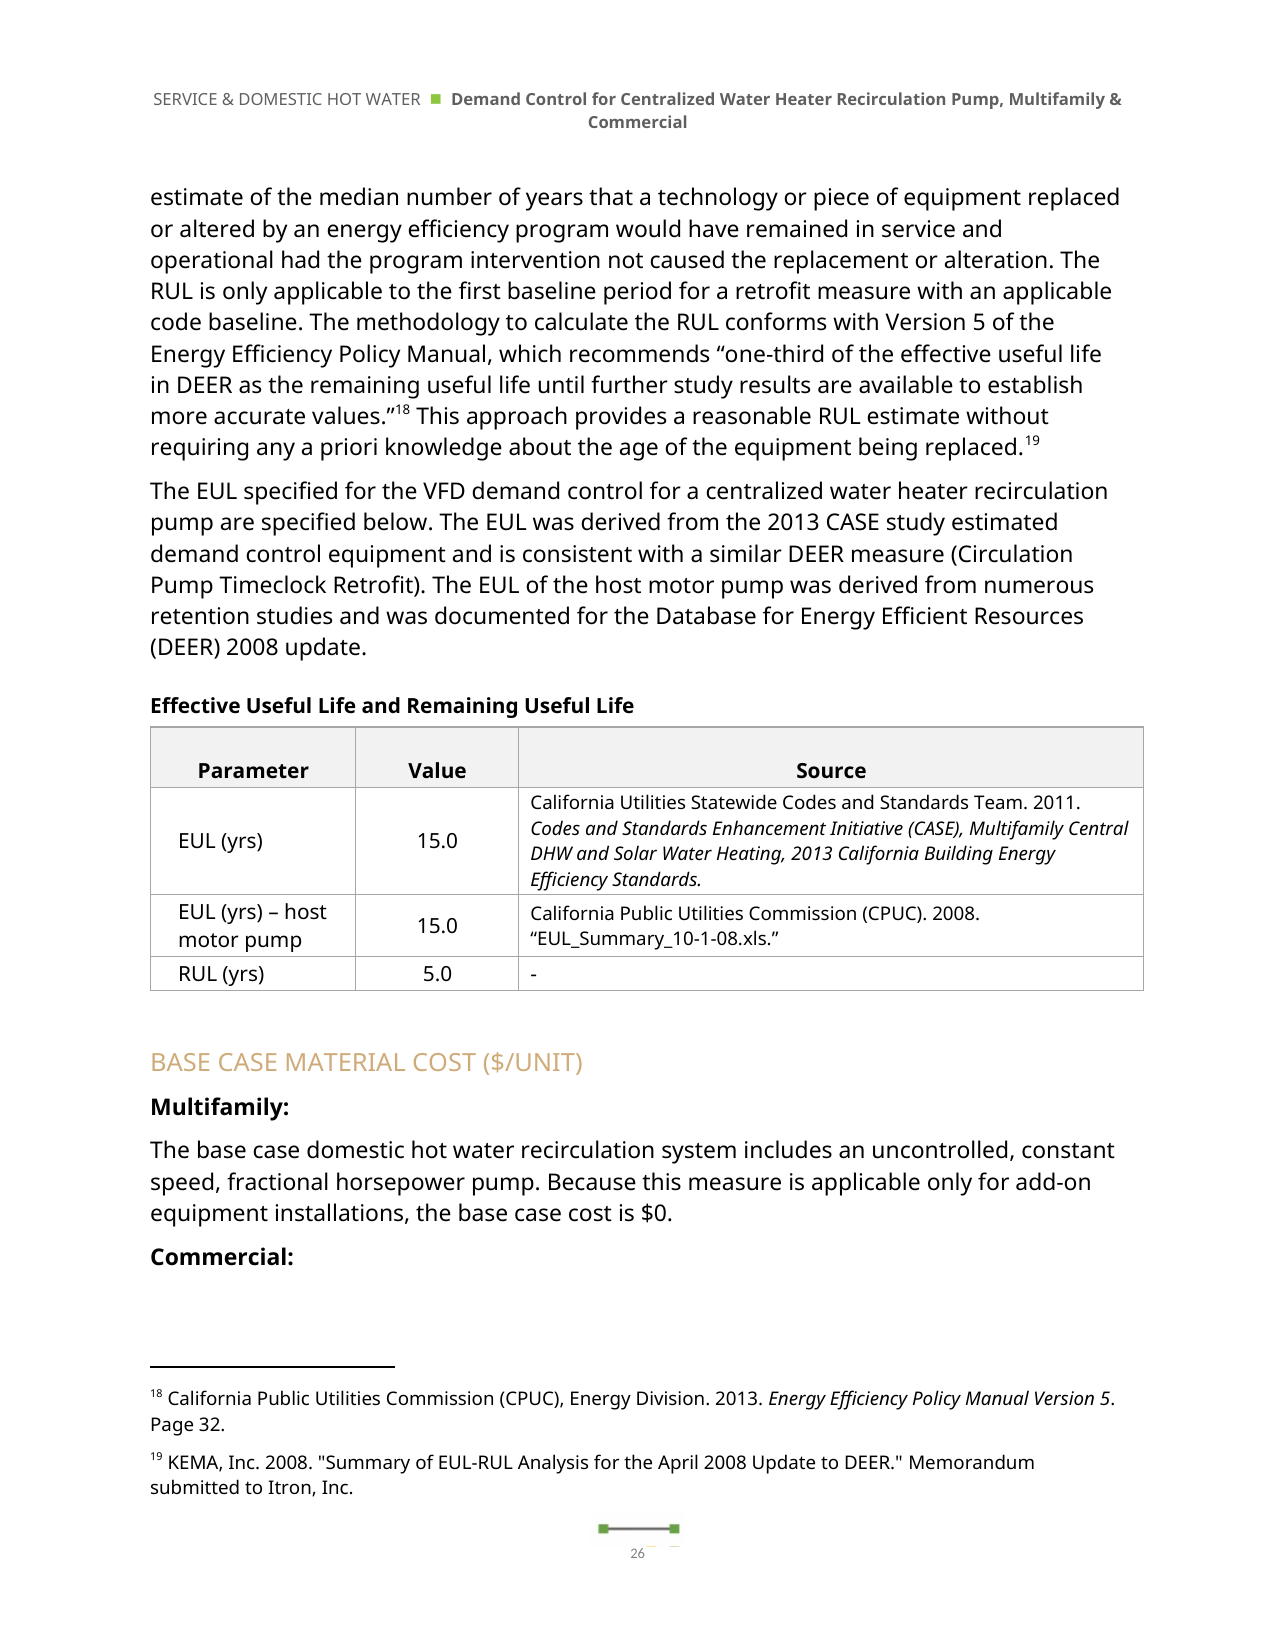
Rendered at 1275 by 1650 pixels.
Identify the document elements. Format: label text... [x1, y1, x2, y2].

table_cell 15.0 [356, 788, 518, 894]
table_cell EUL (yrs) [151, 788, 355, 894]
table_cell 5.0 [356, 957, 518, 989]
table_cell 15.0 [356, 895, 518, 956]
table_header Value [356, 728, 518, 787]
text Commercial: [150, 1241, 1125, 1272]
text Effective Useful Life and Remaining Useful Life [150, 692, 1125, 720]
table_cell EUL (yrs) – host motor pump [151, 895, 355, 956]
table_cell - [519, 957, 1143, 989]
table_cell California Utilities Statewide Codes and Standards Team. 2011. Codes and Standards Enhancement Initiative (CASE), Multifamily Central DHW and Solar Water Heating, 2013 California Building Energy Efficiency Standards. [519, 788, 1143, 894]
text The EUL specified for the VFD demand control for a centralized water heater recirculation pump are specified below. The EUL was derived from the 2013 CASE study estimated demand control equipment and is consistent with a similar DEER measure (Circulation Pump Timeclock Retrofit). The EUL of the host motor pump was derived from numerous retention studies and was documented for the Database for Energy Efficient Resources (DEER) 2008 update. [150, 475, 1125, 662]
table_cell California Public Utilities Commission (CPUC). 2008. “EUL_Summary_10-1-08.xls.” [519, 895, 1143, 956]
table_cell RUL (yrs) [151, 957, 355, 989]
subtitle Base Case Material Cost ($/unit) [150, 1047, 1125, 1078]
text Multifamily: [150, 1091, 1125, 1122]
table_header Source [519, 728, 1143, 787]
picture [589, 1512, 684, 1547]
table_header Parameter [151, 728, 355, 787]
